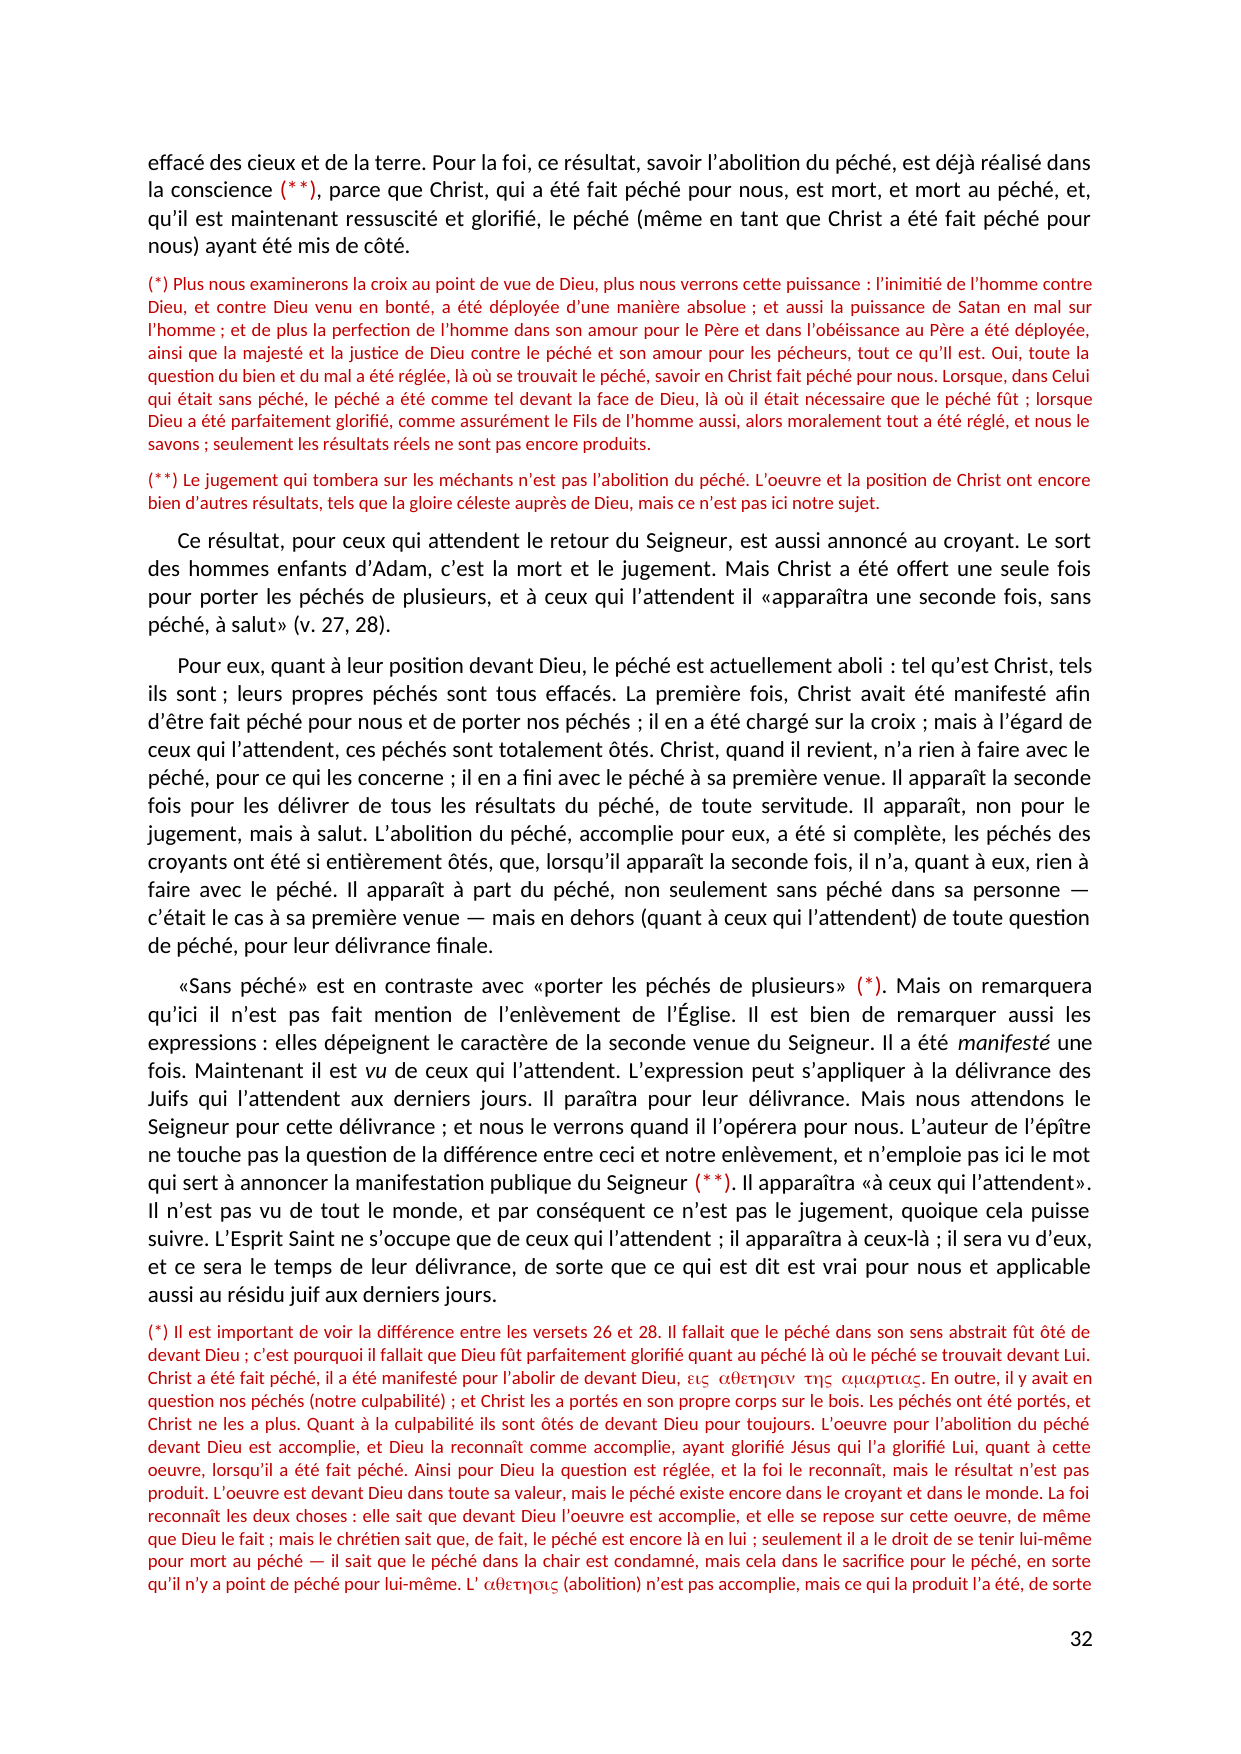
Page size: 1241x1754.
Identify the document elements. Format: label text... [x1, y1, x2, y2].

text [148, 1320, 1093, 1595]
text Pour eux, quant à leur position devant Dieu, le péché est actuellement aboli : tel qu’est Christ, tels ils sont ; leurs propres péchés sont tous effacés. La première fois, Christ avait été manifesté afin d’être fait péché pour nous et de porter nos péchés ; il en a été chargé sur la croix ; mais à l’égard de ceux qui l’attendent, ces péchés sont totalement ôtés. Christ, quand il revient, n’a rien à faire avec le péché, pour ce qui les concerne ; il en a fini avec le péché à sa première venue. Il apparaît la seconde fois pour les délivrer de tous les résultats du péché, de toute servitude. Il apparaît, non pour le jugement, mais à salut. L’abolition du péché, accomplie pour eux, a été si complète, les péchés des croyants ont été si entièrement ôtés, que, lorsqu’il apparaît la seconde fois, il n’a, quant à eux, rien à faire avec le péché. Il apparaît à part du péché, non seulement sans péché dans sa personne — c’était le cas à sa première venue — mais en dehors (quant à ceux qui l’attendent) de toute question de péché, pour leur délivrance finale. [148, 651, 1093, 959]
text Ce résultat, pour ceux qui attendent le retour du Seigneur, est aussi annoncé au croyant. Le sort des hommes enfants d’Adam, c’est la mort et le jugement. Mais Christ a été offert une seule fois pour porter les péchés de plusieurs, et à ceux qui l’attendent il «apparaîtra une seconde fois, sans péché, à salut» (v. 27, 28). [148, 526, 1093, 638]
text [148, 148, 1093, 260]
text (**) Le jugement qui tombera sur les méchants n’est pas l’abolition du péché. L’oeuvre et la position de Christ ont encore bien d’autres résultats, tels que la gloire céleste auprès de Dieu, mais ce n’est pas ici notre sujet. [148, 468, 1093, 514]
text «Sans péché» est en contraste avec «porter les péchés de plusieurs» (*). Mais on remarquera qu’ici il n’est pas fait mention de l’enlèvement de l’Église. Il est bien de remarquer aussi les expressions : elles dépeignent le caractère de la seconde venue du Seigneur. Il a été manifesté une fois. Maintenant il est vu de ceux qui l’attendent. L’expression peut s’appliquer à la délivrance des Juifs qui l’attendent aux derniers jours. Il paraîtra pour leur délivrance. Mais nous attendons le Seigneur pour cette délivrance ; et nous le verrons quand il l’opérera pour nous. L’auteur de l’épître ne touche pas la question de la différence entre ceci et notre enlèvement, et n’emploie pas ici le mot qui sert à annoncer la manifestation publique du Seigneur (**). Il apparaîtra «à ceux qui l’attendent». Il n’est pas vu de tout le monde, et par conséquent ce n’est pas le jugement, quoique cela puisse suivre. L’Esprit Saint ne s’occupe que de ceux qui l’attendent ; il apparaîtra à ceux-là ; il sera vu d’eux, et ce sera le temps de leur délivrance, de sorte que ce qui est dit est vrai pour nous et applicable aussi au résidu juif aux derniers jours. [148, 972, 1093, 1308]
text (*) Plus nous examinerons la croix au point de vue de Dieu, plus nous verrons cette puissance : l’inimitié de l’homme contre Dieu, et contre Dieu venu en bonté, a été déployée d’une manière absolue ; et aussi la puissance de Satan en mal sur l’homme ; et de plus la perfection de l’homme dans son amour pour le Père et dans l’obéissance au Père a été déployée, ainsi que la majesté et la justice de Dieu contre le péché et son amour pour les pécheurs, tout ce qu’Il est. Oui, toute la question du bien et du mal a été réglée, là où se trouvait le péché, savoir en Christ fait péché pour nous. Lorsque, dans Celui qui était sans péché, le péché a été comme tel devant la face de Dieu, là où il était nécessaire que le péché fût ; lorsque Dieu a été parfaitement glorifié, comme assurément le Fils de l’homme aussi, alors moralement tout a été réglé, et nous le savons ; seulement les résultats réels ne sont pas encore produits. [148, 272, 1093, 456]
